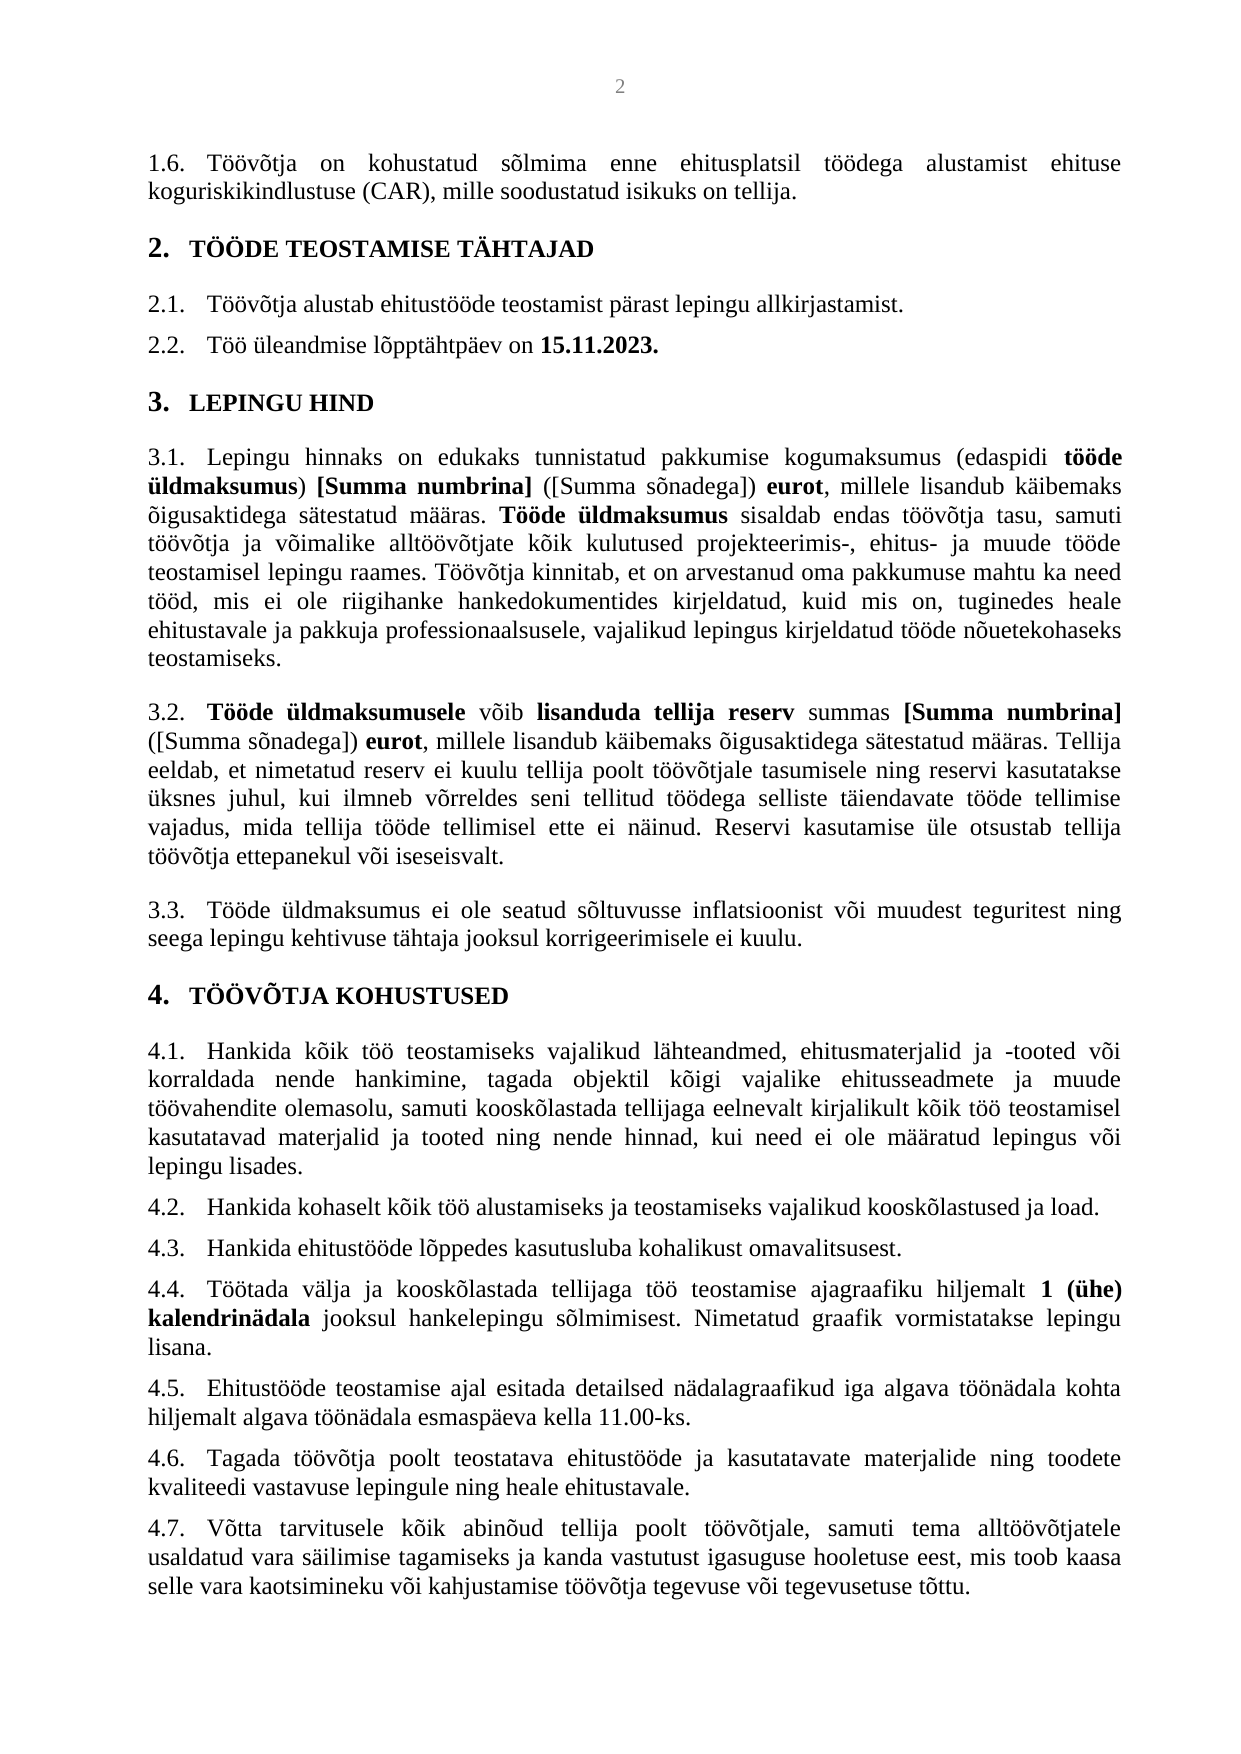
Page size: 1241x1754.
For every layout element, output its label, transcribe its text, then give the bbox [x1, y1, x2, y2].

list Võtta tarvitusele kõik abinõud tellija poolt töövõtjale, samuti tema alltöövõtjatele usaldatud vara säilimise tagamiseks ja kanda vastutust igasuguse hooletuse eest, mis toob kaasa selle vara kaotsimineku või kahjustamise töövõtja tegevuse või tegevusetuse tõttu. [148, 1513, 1122, 1599]
list Töövõtja alustab ehitustööde teostamist pärast lepingu allkirjastamist. [148, 289, 1122, 317]
list Töövõtja kohustused [148, 977, 1122, 1011]
list Tagada töövõtja poolt teostatava ehitustööde ja kasutatavate materjalide ning toodete kvaliteedi vastavuse lepingule ning heale ehitustavale. [148, 1443, 1122, 1501]
list Hankida ehitustööde lõppedes kasutusluba kohalikust omavalitsusest. [148, 1233, 1122, 1262]
list Töövõtja on kohustatud sõlmima enne ehitusplatsil töödega alustamist ehituse koguriskikindlustuse (CAR), mille soodustatud isikuks on tellija. [148, 148, 1122, 205]
list Tööde üldmaksumusele võib lisanduda tellija reserv summas ([Summa sõnadega]) eurot, millele lisandub käibemaks õigusaktidega sätestatud määras. Tellija eeldab, et nimetatud reserv ei kuulu tellija poolt töövõtjale tasumisele ning reservi kasutatakse üksnes juhul, kui ilmneb võrreldes seni tellitud töödega selliste täiendavate tööde tellimise vajadus, mida tellija tööde tellimisel ette ei näinud. Reservi kasutamise üle otsustab tellija töövõtja ettepanekul või iseseisvalt. [148, 697, 1122, 870]
list Tööde üldmaksumus ei ole seatud sõltuvusse inflatsioonist või muudest teguritest ning seega lepingu kehtivuse tähtaja jooksul korrigeerimisele ei kuulu. [148, 895, 1122, 952]
list Ehitustööde teostamise ajal esitada detailsed nädalagraafikud iga algava töönädala kohta hiljemalt algava töönädala esmaspäeva kella 11.00-ks. [148, 1373, 1122, 1431]
list Hankida kohaselt kõik töö alustamiseks ja teostamiseks vajalikud kooskõlastused ja load. [148, 1192, 1122, 1221]
list LEPINGU HIND [148, 384, 1122, 417]
list Hankida kõik töö teostamiseks vajalikud lähteandmed, ehitusmaterjalid ja -tooted või korraldada nende hankimine, tagada objektil kõigi vajalike ehitusseadmete ja muude töövahendite olemasolu, samuti kooskõlastada tellijaga eelnevalt kirjalikult kõik töö teostamisel kasutatavad materjalid ja tooted ning nende hinnad, kui need ei ole määratud lepingus või lepingu lisades. [148, 1036, 1122, 1179]
list Töötada välja ja kooskõlastada tellijaga töö teostamise ajagraafiku hiljemalt 1 (ühe) kalendrinädala jooksul hankelepingu sõlmimisest. Nimetatud graafik vormistatakse lepingu lisana. [148, 1274, 1122, 1361]
list Töö üleandmise lõpptähtpäev on 15.11.2023. [148, 330, 1122, 359]
list Lepingu hinnaks on edukaks tunnistatud pakkumise kogumaksumus (edaspidi tööde üldmaksumus) () eurot, millele lisandub käibemaks õigusaktidega sätestatud määras. Tööde üldmaksumus sisaldab endas töövõtja tasu, samuti töövõtja ja võimalike alltöövõtjate kõik kulutused projekteerimis-, ehitus- ja muude tööde teostamisel lepingu raames. Töövõtja kinnitab, et on arvestanud oma pakkumuse mahtu ka need tööd, mis ei ole riigihanke hankedokumentides kirjeldatud, kuid mis on, tuginedes heale ehitustavale ja pakkuja professionaalsusele, vajalikud lepingus kirjeldatud tööde nõuetekohaseks teostamiseks. [148, 442, 1122, 672]
list TÖÖDE TEOSTAMISE TÄHTAJAD [148, 230, 1122, 264]
